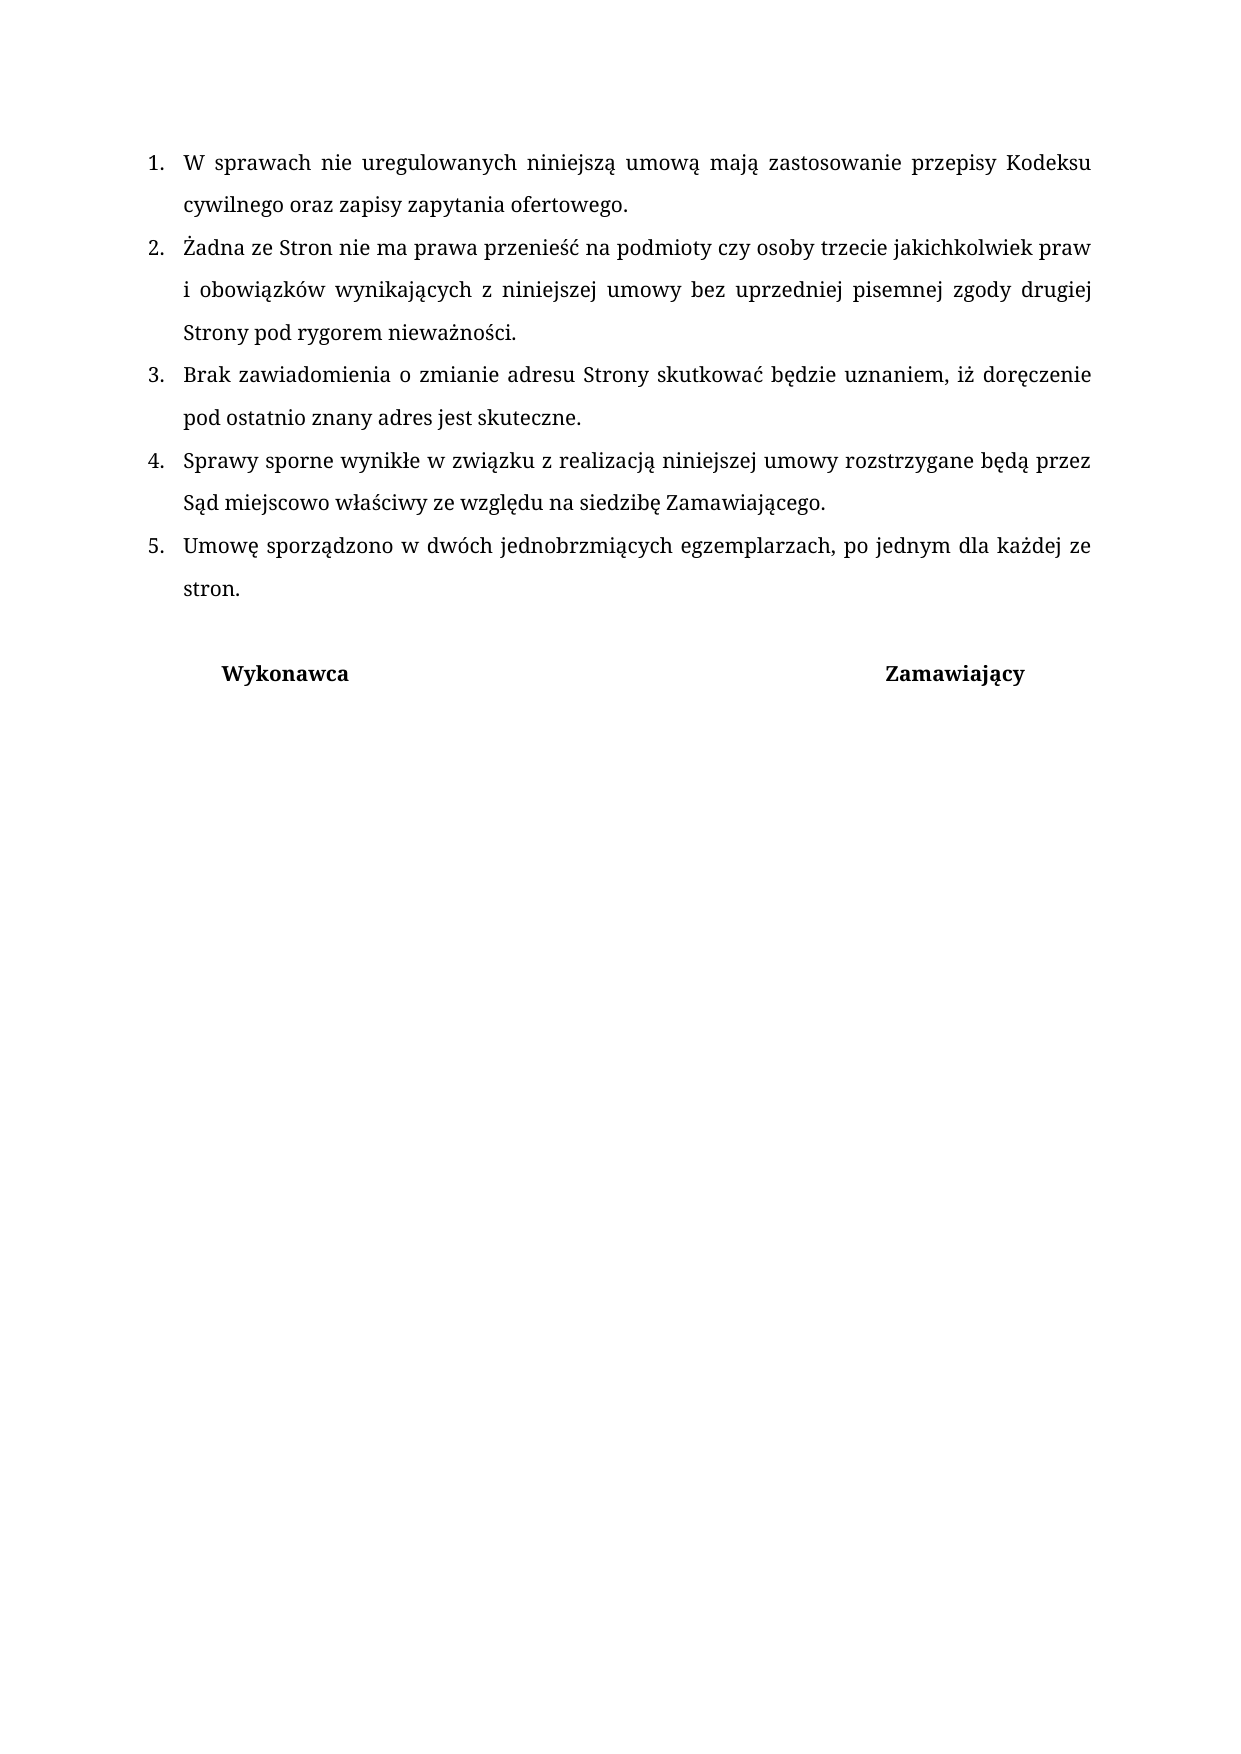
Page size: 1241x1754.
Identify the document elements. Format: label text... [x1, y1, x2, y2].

list Sprawy sporne wynikłe w związku z realizacją niniejszej umowy rozstrzygane będą przez Sąd miejscowo właściwy ze względu na siedzibę Zamawiającego. [148, 446, 1093, 517]
list Żadna ze Stron nie ma prawa przenieść na podmioty czy osoby trzecie jakichkolwiek praw i obowiązków wynikających z niniejszej umowy bez uprzedniej pisemnej zgody drugiej Strony pod rygorem nieważności. [148, 233, 1093, 346]
list W sprawach nie uregulowanych niniejszą umową mają zastosowanie przepisy Kodeksu cywilnego oraz zapisy zapytania ofertowego. [148, 148, 1093, 219]
list Umowę sporządzono w dwóch jednobrzmiących egzemplarzach, po jednym dla każdej ze stron. [148, 531, 1093, 602]
list Brak zawiadomienia o zmianie adresu Strony skutkować będzie uznaniem, iż doręczenie pod ostatnio znany adres jest skuteczne. [148, 361, 1093, 432]
text Wykonawca Zamawiający [221, 659, 1093, 687]
